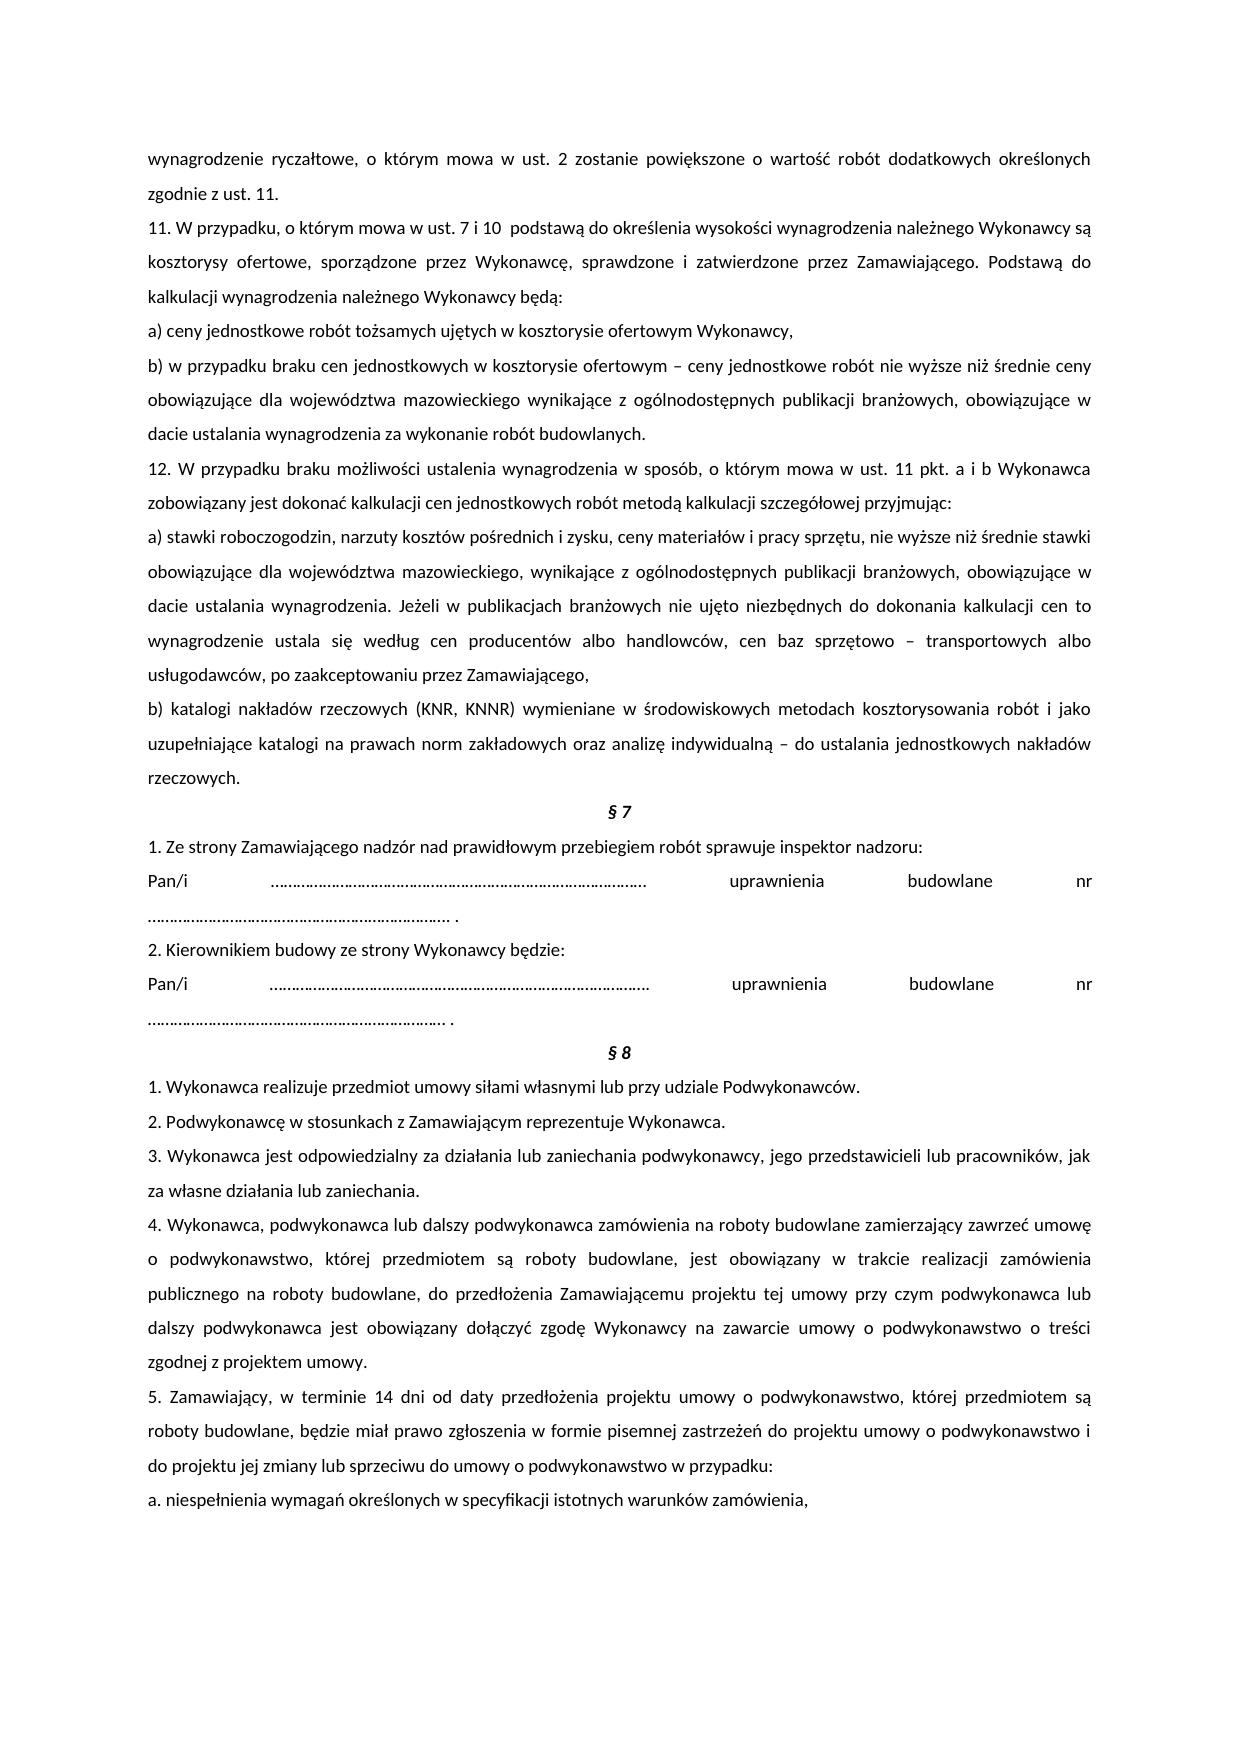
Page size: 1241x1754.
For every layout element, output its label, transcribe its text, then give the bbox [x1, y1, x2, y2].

text a) ceny jednostkowe robót tożsamych ujętych w kosztorysie ofertowym Wykonawcy, [148, 319, 1093, 342]
text b) katalogi nakładów rzeczowych (KNR, KNNR) wymieniane w środowiskowych metodach kosztorysowania robót i jako uzupełniające katalogi na prawach norm zakładowych oraz analizę indywidualną – do ustalania jednostkowych nakładów rzeczowych. [148, 698, 1093, 789]
text Pan/i ……………………………………………………………………………. uprawnienia budowlane nr …………………………………………………………… . [148, 973, 1093, 1030]
text 3. Wykonawca jest odpowiedzialny za działania lub zaniechania podwykonawcy, jego przedstawicieli lub pracowników, jak za własne działania lub zaniechania. [148, 1144, 1093, 1202]
text 12. W przypadku braku możliwości ustalenia wynagrodzenia w sposób, o którym mowa w ust. 11 pkt. a i b Wykonawca zobowiązany jest dokonać kalkulacji cen jednostkowych robót metodą kalkulacji szczegółowej przyjmując: [148, 457, 1093, 514]
text 5. Zamawiający, w terminie 14 dni od daty przedłożenia projektu umowy o podwykonawstwo, której przedmiotem są roboty budowlane, będzie miał prawo zgłoszenia w formie pisemnej zastrzeżeń do projektu umowy o podwykonawstwo i do projektu jej zmiany lub sprzeciwu do umowy o podwykonawstwo w przypadku: [148, 1385, 1093, 1477]
text 2. Kierownikiem budowy ze strony Wykonawcy będzie: [148, 938, 1093, 961]
text 1. Ze strony Zamawiającego nadzór nad prawidłowym przebiegiem robót sprawuje inspektor nadzoru: [148, 835, 1093, 858]
text a) stawki roboczogodzin, narzuty kosztów pośrednich i zysku, ceny materiałów i pracy sprzętu, nie wyższe niż średnie stawki obowiązujące dla województwa mazowieckiego, wynikające z ogólnodostępnych publikacji branżowych, obowiązujące w dacie ustalania wynagrodzenia. Jeżeli w publikacjach branżowych nie ujęto niezbędnych do dokonania kalkulacji cen to wynagrodzenie ustala się według cen producentów albo handlowców, cen baz sprzętowo – transportowych albo usługodawców, po zaakceptowaniu przez Zamawiającego, [148, 526, 1093, 686]
text 11. W przypadku, o którym mowa w ust. 7 i 10 podstawą do określenia wysokości wynagrodzenia należnego Wykonawcy są kosztorysy ofertowe, sporządzone przez Wykonawcę, sprawdzone i zatwierdzone przez Zamawiającego. Podstawą do kalkulacji wynagrodzenia należnego Wykonawcy będą: [148, 216, 1093, 308]
text Pan/i …………………………………………………………………………… uprawnienia budowlane nr ……………………………………………………………. . [148, 869, 1093, 927]
text a. niespełnienia wymagań określonych w specyfikacji istotnych warunków zamówienia, [148, 1488, 1093, 1511]
text § 7 [148, 801, 1093, 824]
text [148, 148, 1093, 205]
text 2. Podwykonawcę w stosunkach z Zamawiającym reprezentuje Wykonawca. [148, 1110, 1093, 1133]
text b) w przypadku braku cen jednostkowych w kosztorysie ofertowym – ceny jednostkowe robót nie wyższe niż średnie ceny obowiązujące dla województwa mazowieckiego wynikające z ogólnodostępnych publikacji branżowych, obowiązujące w dacie ustalania wynagrodzenia za wykonanie robót budowlanych. [148, 354, 1093, 446]
text 4. Wykonawca, podwykonawca lub dalszy podwykonawca zamówienia na roboty budowlane zamierzający zawrzeć umowę o podwykonawstwo, której przedmiotem są roboty budowlane, jest obowiązany w trakcie realizacji zamówienia publicznego na roboty budowlane, do przedłożenia Zamawiającemu projektu tej umowy przy czym podwykonawca lub dalszy podwykonawca jest obowiązany dołączyć zgodę Wykonawcy na zawarcie umowy o podwykonawstwo o treści zgodnej z projektem umowy. [148, 1213, 1093, 1374]
text 1. Wykonawca realizuje przedmiot umowy siłami własnymi lub przy udziale Podwykonawców. [148, 1076, 1093, 1099]
text § 8 [148, 1041, 1093, 1064]
